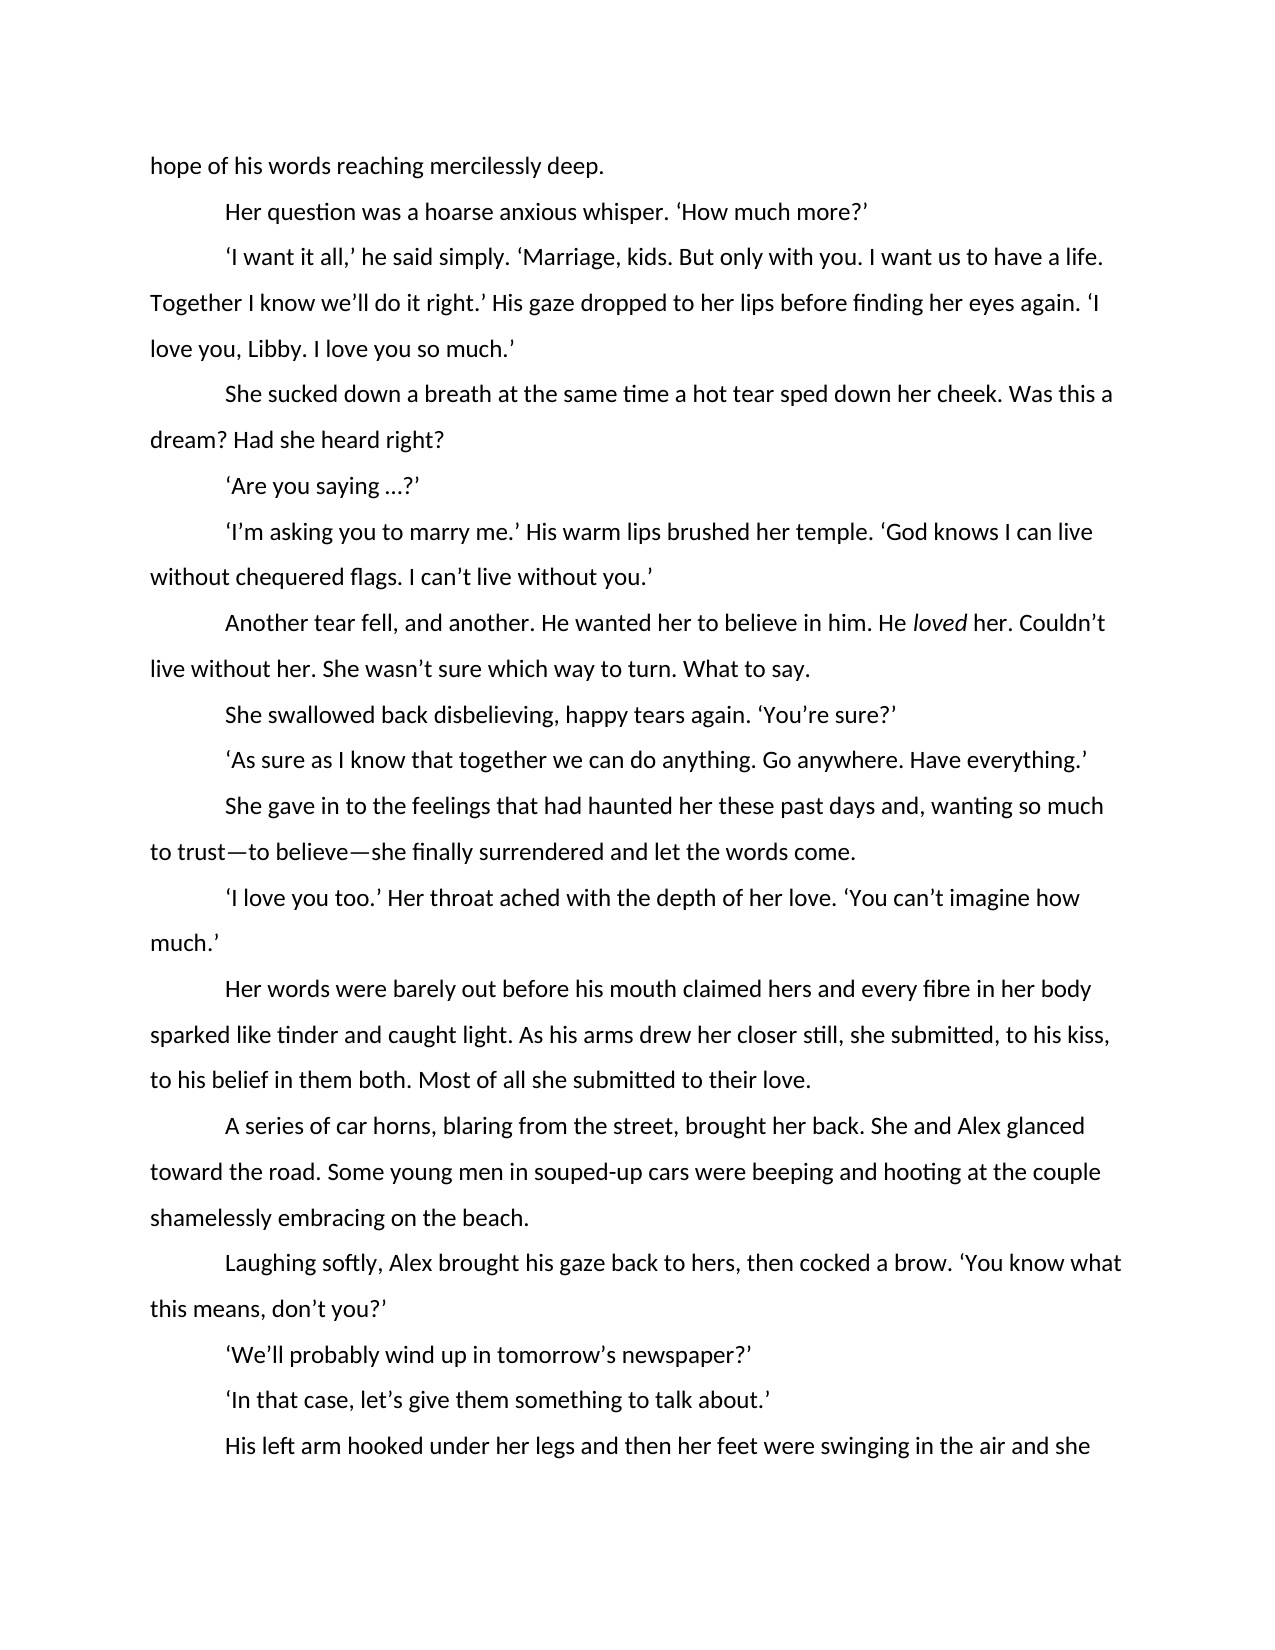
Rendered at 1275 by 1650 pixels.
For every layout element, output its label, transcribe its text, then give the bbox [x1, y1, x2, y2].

text ‘Are you saying …?’ [150, 470, 1125, 501]
text She sucked down a breath at the same time a hot tear sped down her cheek. Was this a dream? Had she heard right? [150, 379, 1125, 455]
text A series of car horns, blaring from the street, brought her back. She and Alex glanced toward the road. Some young men in souped-up cars were beeping and hooting at the couple shamelessly embracing on the beach. [150, 1110, 1125, 1232]
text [150, 150, 1125, 181]
text ‘In that case, let’s give them something to talk about.’ [150, 1385, 1125, 1415]
text She gave in to the feelings that had haunted her these past days and, wanting so much to trust—to believe—she finally surrendered and let the words come. [150, 790, 1125, 866]
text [150, 1430, 1125, 1461]
text ‘I want it all,’ he said simply. ‘Marriage, kids. But only with you. I want us to have a life. Together I know we’ll do it right.’ His gaze dropped to her lips before finding her eyes again. ‘I love you, Libby. I love you so much.’ [150, 241, 1125, 363]
text ‘As sure as I know that together we can do anything. Go anywhere. Have everything.’ [150, 744, 1125, 775]
text Her question was a hoarse anxious whisper. ‘How much more?’ [150, 196, 1125, 226]
text ‘I’m asking you to marry me.’ His warm lips brushed her temple. ‘God knows I can live without chequered flags. I can’t live without you.’ [150, 516, 1125, 592]
text ‘We’ll probably wind up in tomorrow’s newspaper?’ [150, 1339, 1125, 1369]
text ‘I love you too.’ Her throat ached with the depth of her love. ‘You can’t imagine how much.’ [150, 882, 1125, 958]
text Laughing softly, Alex brought his gaze back to hers, then cocked a brow. ‘You know what this means, don’t you?’ [150, 1247, 1125, 1324]
text She swallowed back disbelieving, happy tears again. ‘You’re sure?’ [150, 699, 1125, 729]
text Her words were barely out before his mouth claimed hers and every fibre in her body sparked like tinder and caught light. As his arms drew her closer still, she submitted, to his kiss, to his belief in them both. Most of all she submitted to their love. [150, 973, 1125, 1095]
text Another tear fell, and another. He wanted her to believe in him. He loved her. Couldn’t live without her. She wasn’t sure which way to turn. What to say. [150, 607, 1125, 683]
